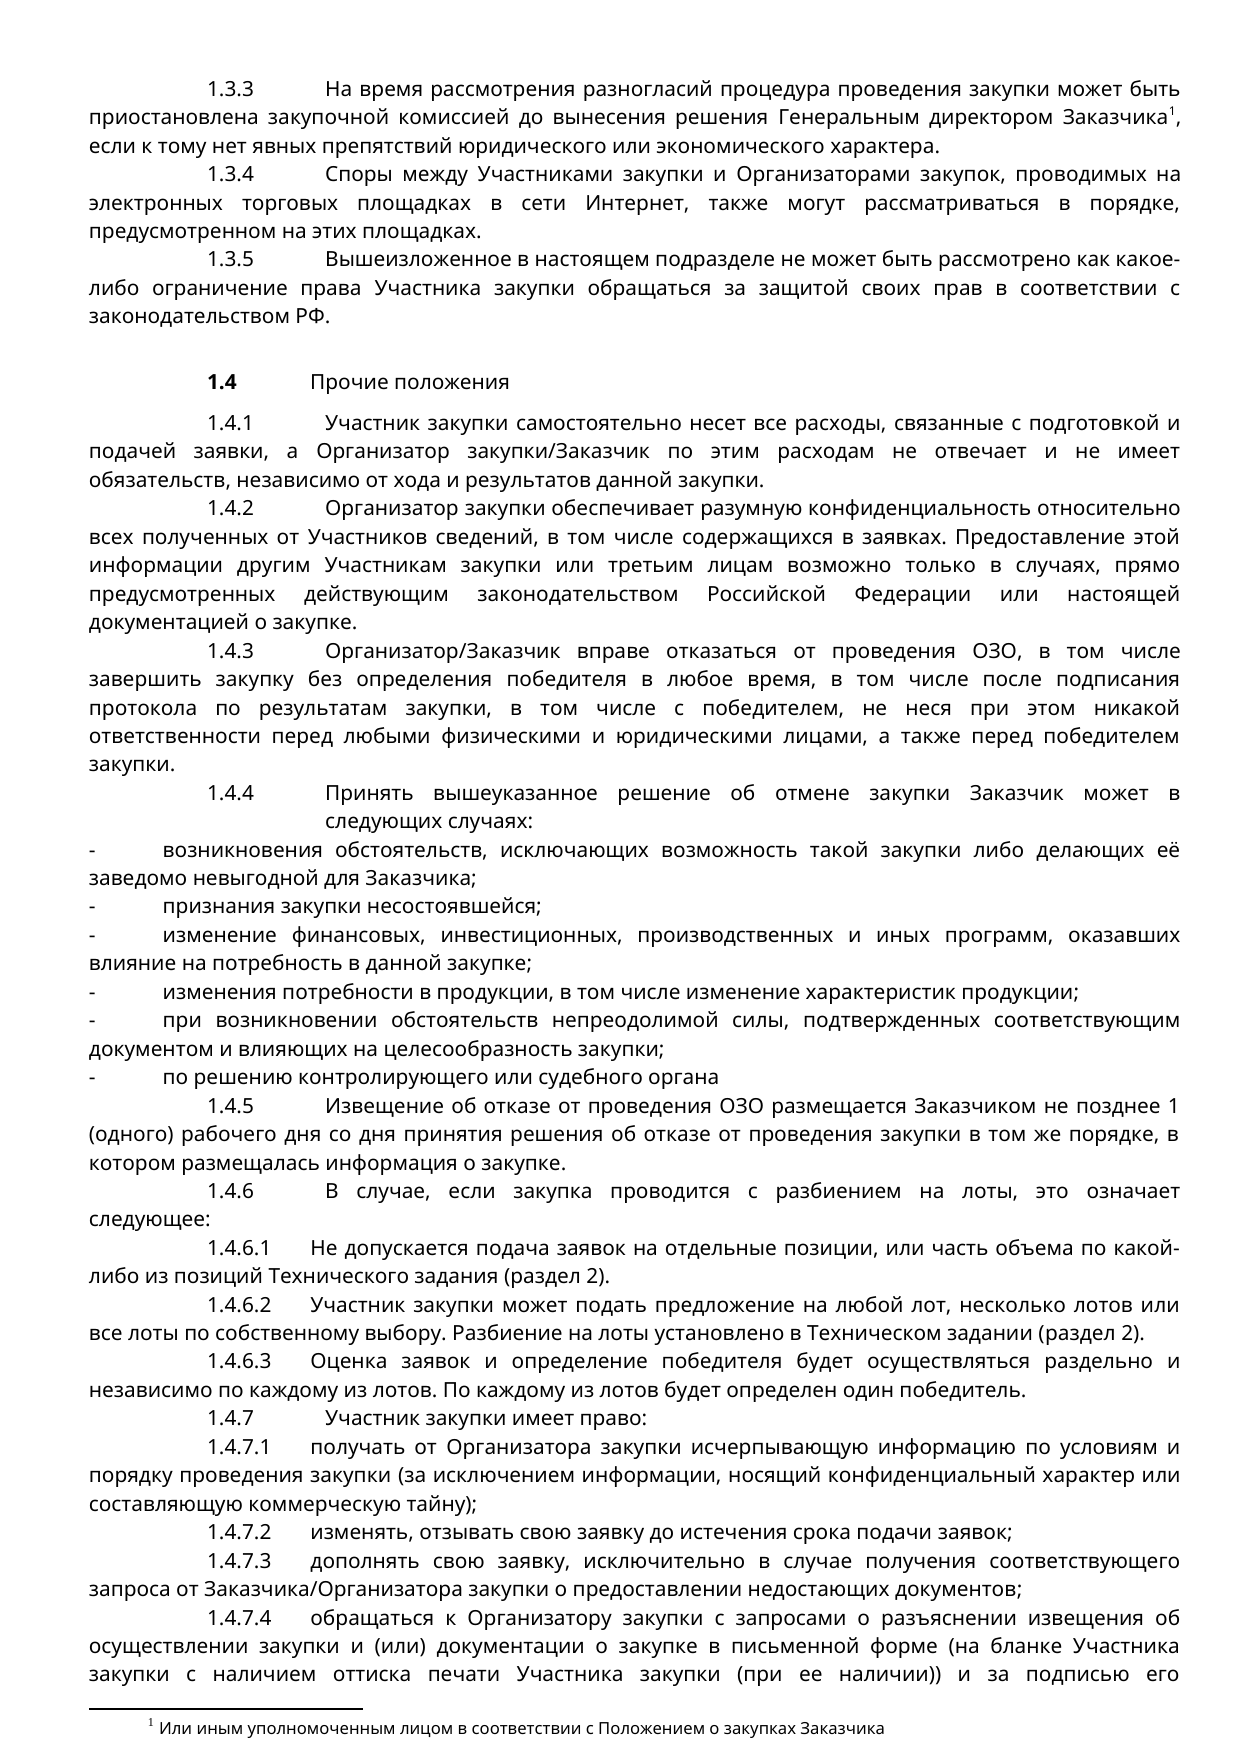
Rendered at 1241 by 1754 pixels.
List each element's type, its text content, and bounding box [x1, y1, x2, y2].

text - изменения потребности в продукции, в том числе изменение характеристик продукции; [89, 977, 1181, 1005]
list дополнять свою заявку, исключительно в случае получения соответствующего запроса от Заказчика/Организатора закупки о предоставлении недостающих документов; [89, 1546, 1181, 1603]
list На время рассмотрения разногласий процедура проведения закупки может быть приостановлена закупочной комиссией до вынесения решения Генеральным директором Заказчика, если к тому нет явных препятствий юридического или экономического характера. [89, 74, 1181, 159]
list Оценка заявок и определение победителя будет осуществляться раздельно и независимо по каждому из лотов. По каждому из лотов будет определен один победитель. [89, 1347, 1181, 1403]
list Участник закупки самостоятельно несет все расходы, связанные с подготовкой и подачей заявки, а Организатор закупки/Заказчик по этим расходам не отвечает и не имеет обязательств, независимо от хода и результатов данной закупки. [89, 408, 1181, 493]
list Не допускается подача заявок на отдельные позиции, или часть объема по какой-либо из позиций Технического задания (раздел 2). [89, 1233, 1181, 1290]
list Организатор/Заказчик вправе отказаться от проведения ОЗО, в том числе завершить закупку без определения победителя в любое время, в том числе после подписания протокола по результатам закупки, в том числе с победителем, не неся при этом никакой ответственности перед любыми физическими и юридическими лицами, а также перед победителем закупки. [89, 636, 1181, 778]
list Участник закупки имеет право: [89, 1403, 1181, 1432]
list изменять, отзывать свою заявку до истечения срока подачи заявок; [89, 1517, 1181, 1546]
list Извещение об отказе от проведения ОЗО размещается Заказчиком не позднее 1 (одного) рабочего дня со дня принятия решения об отказе от проведения закупки в том же порядке, в котором размещалась информация о закупке. [89, 1091, 1181, 1176]
list Организатор закупки обеспечивает разумную конфиденциальность относительно всех полученных от Участников сведений, в том числе содержащихся в заявках. Предоставление этой информации другим Участникам закупки или третьим лицам возможно только в случаях, прямо предусмотренных действующим законодательством Российской Федерации или настоящей документацией о закупке. [89, 493, 1181, 636]
list получать от Организатора закупки исчерпывающую информацию по условиям и порядку проведения закупки (за исключением информации, носящий конфиденциальный характер или составляющую коммерческую тайну); [89, 1432, 1181, 1517]
text - по решению контролирующего или судебного органа [89, 1062, 1181, 1091]
list Вышеизложенное в настоящем подразделе не может быть рассмотрено как какое-либо ограничение права Участника закупки обращаться за защитой своих прав в соответствии с законодательством РФ. [89, 244, 1181, 330]
list Принять вышеуказанное решение об отмене закупки Заказчик может в следующих случаях: [207, 778, 1181, 835]
list Споры между Участниками закупки и Организаторами закупок, проводимых на электронных торговых площадках в сети Интернет, также могут рассматриваться в порядке, предусмотренном на этих площадках. [89, 159, 1181, 244]
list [89, 1603, 1181, 1688]
text - возникновения обстоятельств, исключающих возможность такой закупки либо делающих её заведомо невыгодной для Заказчика; [89, 835, 1181, 892]
text - при возникновении обстоятельств непреодолимой силы, подтвержденных соответствующим документом и влияющих на целесообразность закупки; [89, 1005, 1181, 1062]
text - признания закупки несостоявшейся; [89, 892, 1181, 920]
subtitle Прочие положения [89, 367, 1181, 396]
list Участник закупки может подать предложение на любой лот, несколько лотов или все лоты по собственному выбору. Разбиение на лоты установлено в Техническом задании (раздел 2). [89, 1290, 1181, 1347]
text - изменение финансовых, инвестиционных, производственных и иных программ, оказавших влияние на потребность в данной закупке; [89, 920, 1181, 977]
list В случае, если закупка проводится с разбиением на лоты, это означает следующее: [89, 1176, 1181, 1233]
